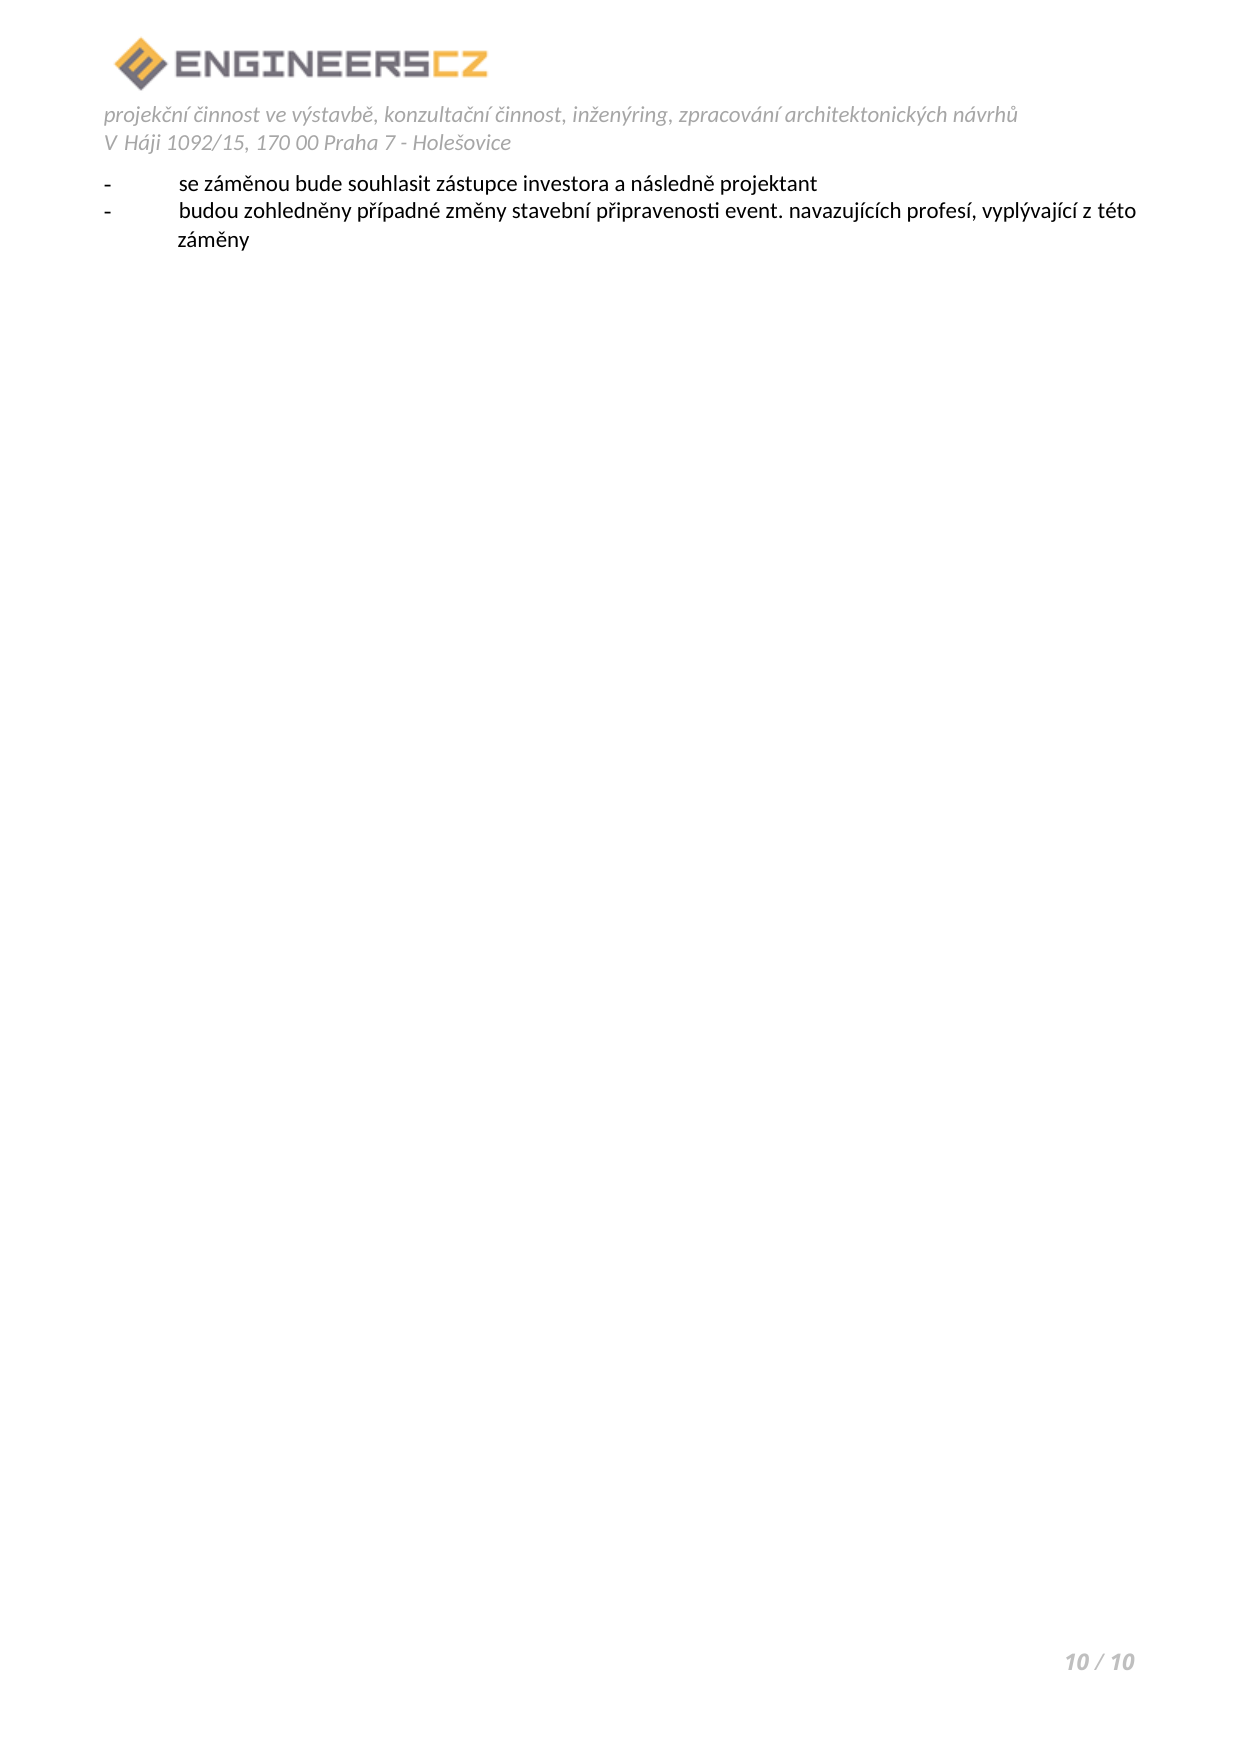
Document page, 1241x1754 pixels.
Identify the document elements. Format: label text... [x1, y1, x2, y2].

picture [103, 29, 501, 100]
text záměny [103, 225, 1137, 253]
list se záměnou bude souhlasit zástupce investora a následně projektant [103, 169, 1137, 197]
list budou zohledněny případné změny stavební připravenosti event. navazujících profesí, vyplývající z této [103, 197, 1137, 225]
